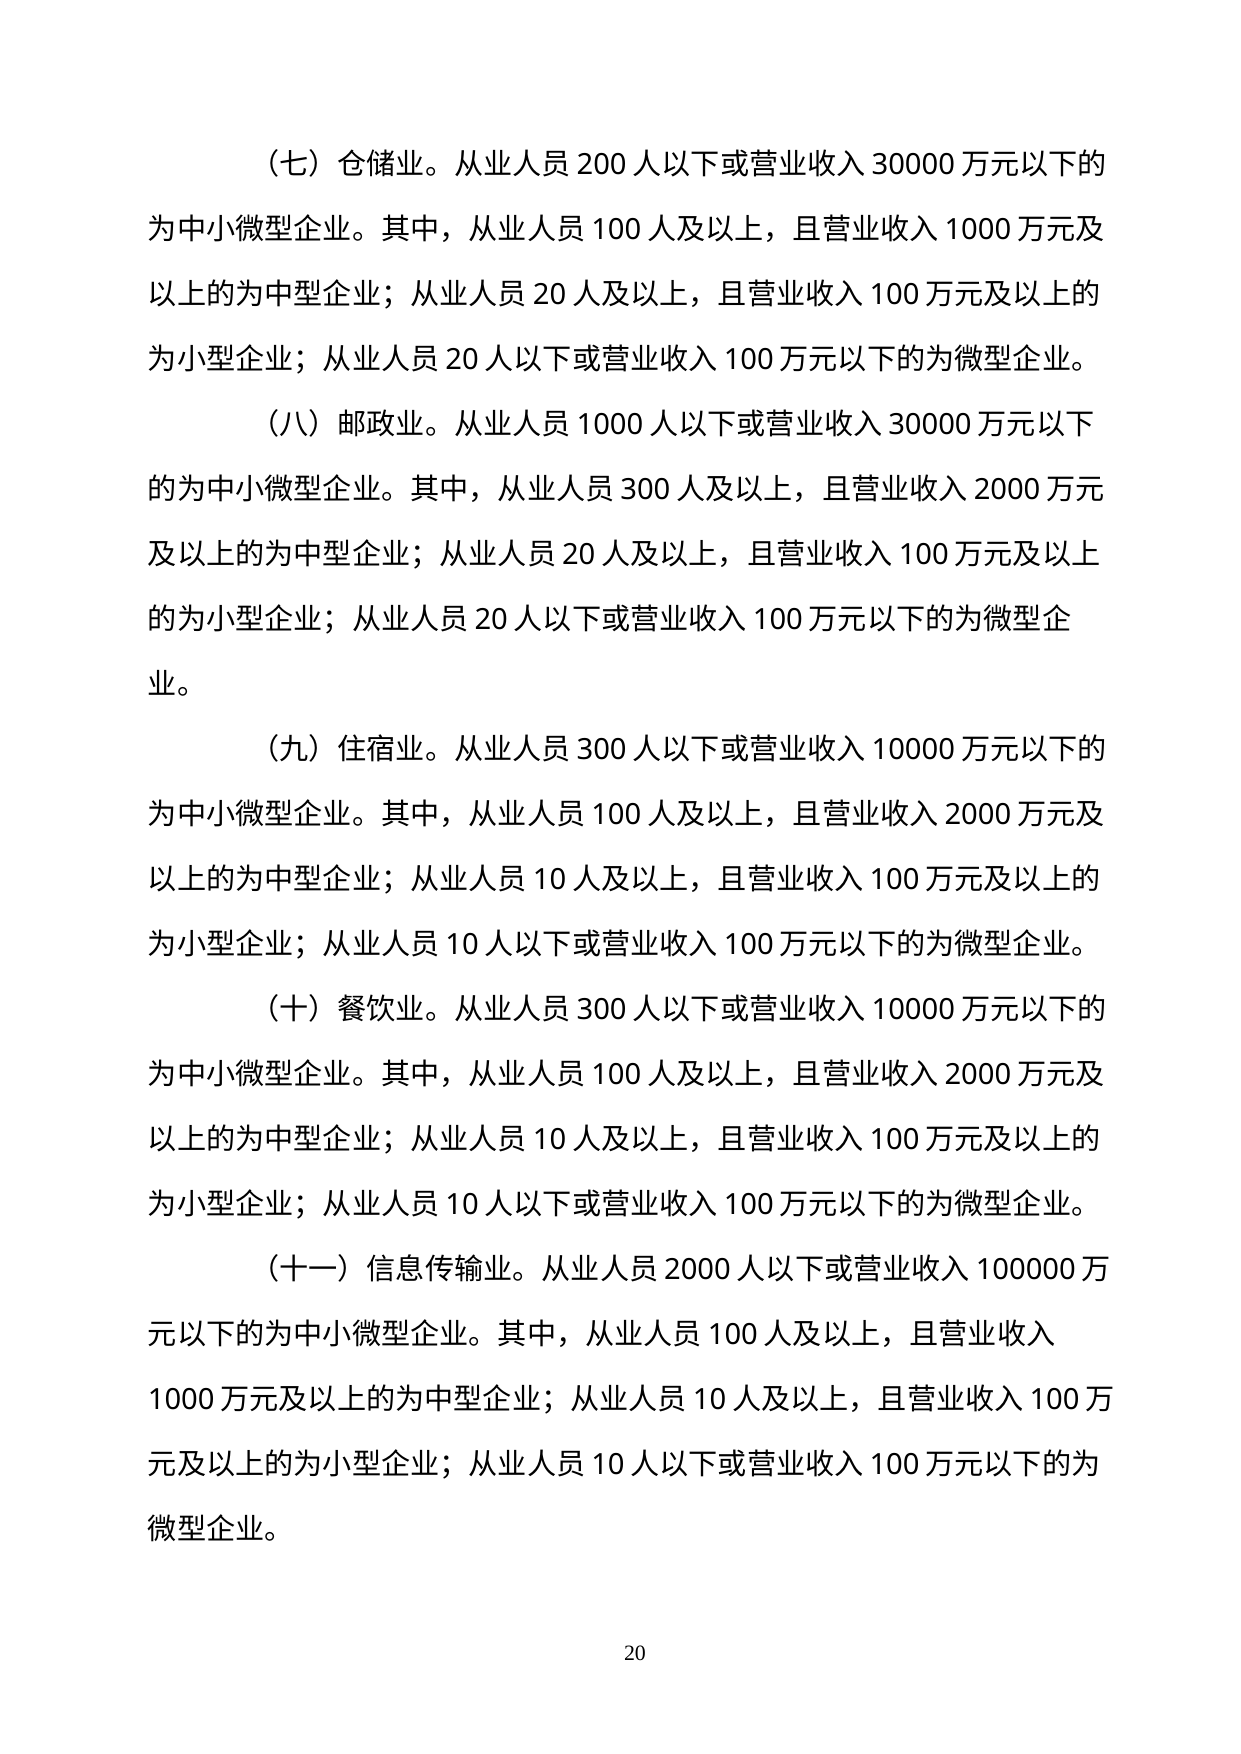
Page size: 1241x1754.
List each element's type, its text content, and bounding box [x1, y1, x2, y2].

text （十）餐饮业。从业人员300人以下或营业收入10000万元以下的为中小微型企业。其中，从业人员100人及以上，且营业收入2000万元及以上的为中型企业；从业人员10人及以上，且营业收入100万元及以上的为小型企业；从业人员10人以下或营业收入100万元以下的为微型企业。 [148, 974, 1122, 1234]
text （七）仓储业。从业人员200人以下或营业收入30000万元以下的为中小微型企业。其中，从业人员100人及以上，且营业收入1000万元及以上的为中型企业；从业人员20人及以上，且营业收入100万元及以上的为小型企业；从业人员20人以下或营业收入100万元以下的为微型企业。 [148, 129, 1122, 389]
text （十一）信息传输业。从业人员2000人以下或营业收入100000万元以下的为中小微型企业。其中，从业人员100人及以上，且营业收入1000万元及以上的为中型企业；从业人员10人及以上，且营业收入100万元及以上的为小型企业；从业人员10人以下或营业收入100万元以下的为微型企业。 [148, 1234, 1122, 1559]
text （八）邮政业。从业人员1000人以下或营业收入30000万元以下的为中小微型企业。其中，从业人员300人及以上，且营业收入2000万元及以上的为中型企业；从业人员20人及以上，且营业收入100万元及以上的为小型企业；从业人员20人以下或营业收入100万元以下的为微型企业。 [148, 389, 1122, 714]
text （九）住宿业。从业人员300人以下或营业收入10000万元以下的为中小微型企业。其中，从业人员100人及以上，且营业收入2000万元及以上的为中型企业；从业人员10人及以上，且营业收入100万元及以上的为小型企业；从业人员10人以下或营业收入100万元以下的为微型企业。 [148, 714, 1122, 974]
